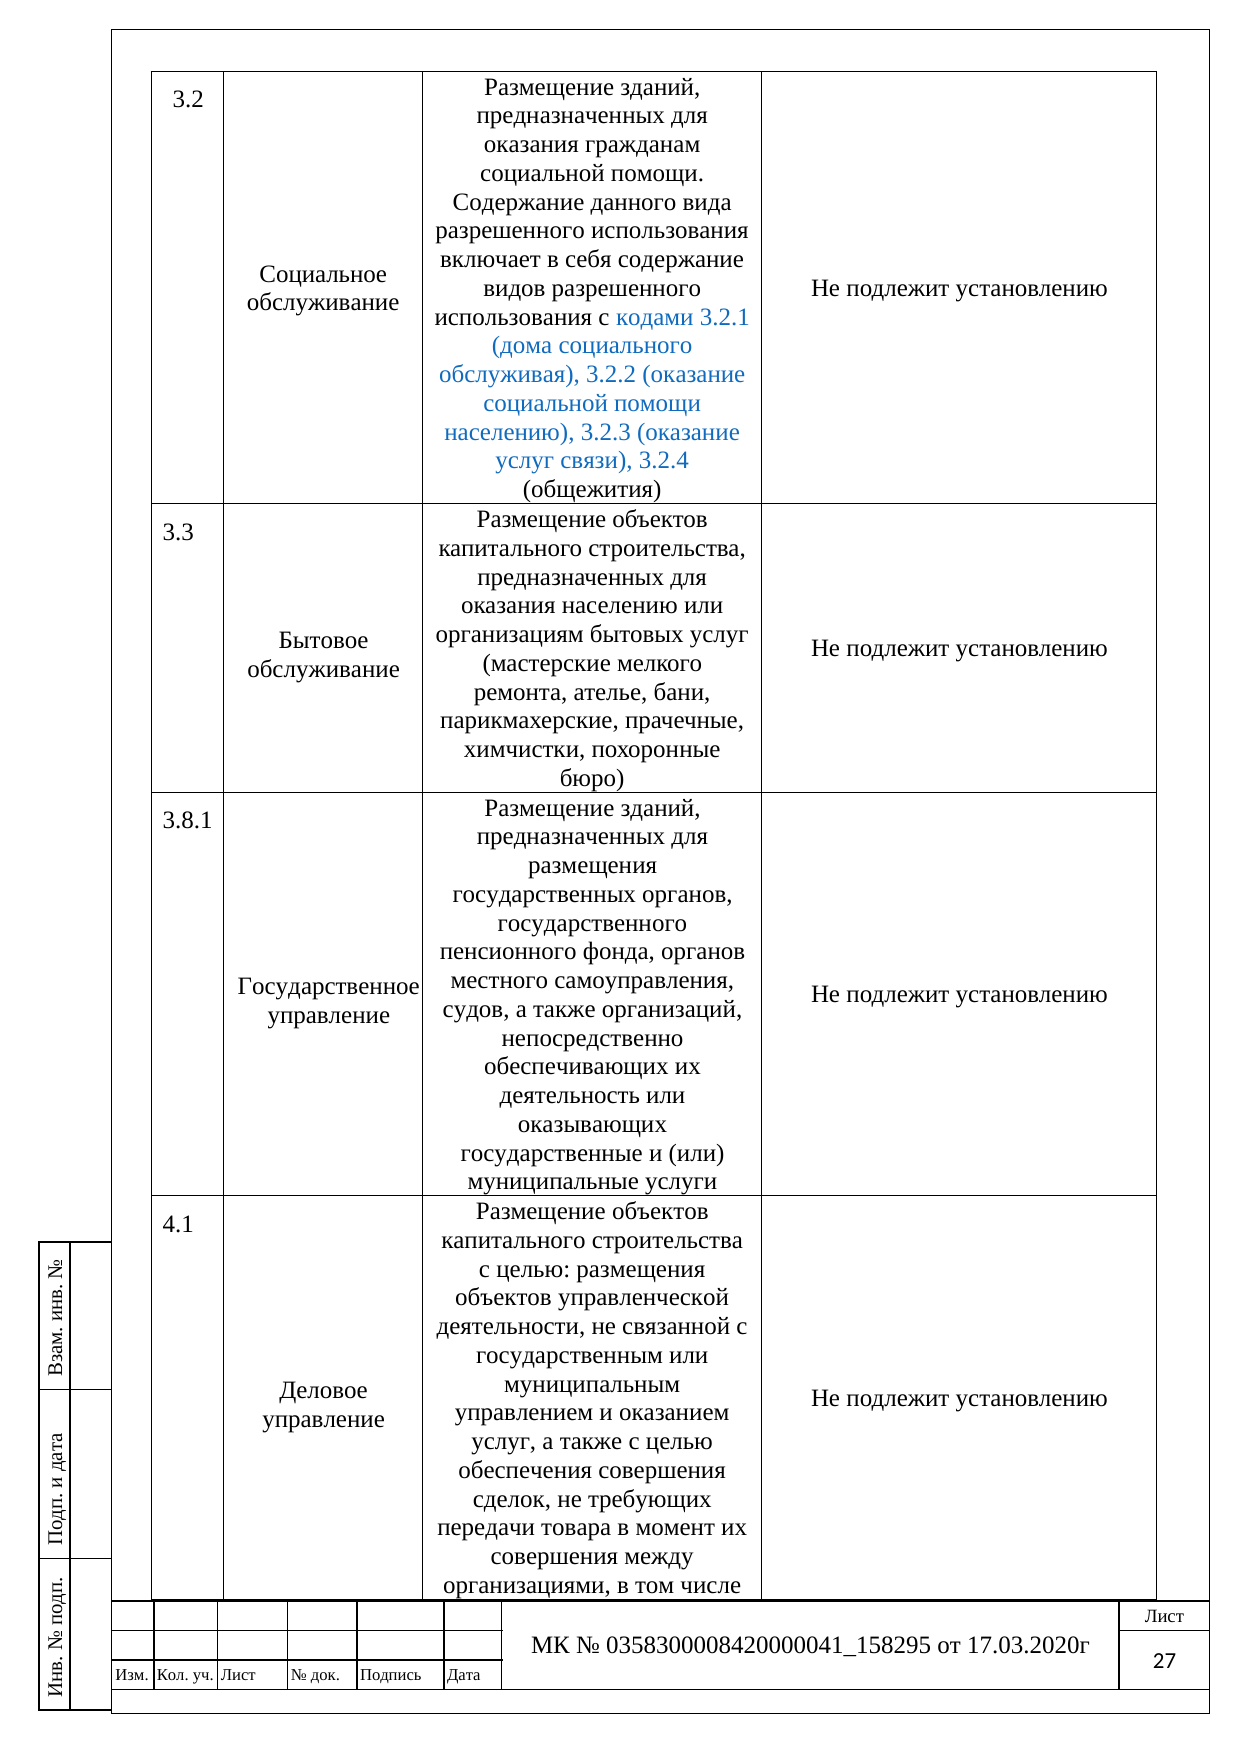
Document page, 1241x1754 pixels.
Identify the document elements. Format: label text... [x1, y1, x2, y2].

table_cell Не подлежит установлению [762, 504, 1156, 792]
table_cell Деловое управление [224, 1196, 422, 1599]
table_cell 4.1 [152, 1196, 223, 1599]
table_cell Размещение зданий, предназначенных для размещения государственных органов, государственного пенсионного фонда, органов местного самоуправления, судов, а также организаций, непосредственно обеспечивающих их деятельность или оказывающих государственные и (или) муниципальные услуги [423, 793, 761, 1195]
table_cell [762, 1196, 1156, 1599]
table_cell Бытовое обслуживание [224, 504, 422, 792]
table_cell Размещение объектов капитального строительства, предназначенных для оказания населению или организациям бытовых услуг (мастерские мелкого ремонта, ателье, бани, парикмахерские, прачечные, химчистки, похоронные бюро) [423, 504, 761, 792]
table_cell Социальное обслуживание [224, 72, 422, 503]
table_cell Размещение зданий, предназначенных для оказания гражданам социальной помощи. Содержание данного вида разрешенного использования включает в себя содержание видов разрешенного использования с кодами 3.2.1 (дома социального обслуживая), 3.2.2 (оказание социальной помощи населению), 3.2.3 (оказание услуг связи), 3.2.4 (общежития) [423, 72, 761, 503]
table_cell Не подлежит установлению [762, 793, 1156, 1195]
table_cell Не подлежит установлению [762, 72, 1156, 503]
table_cell 3.8.1 [152, 793, 223, 1195]
table_cell 3.3 [152, 504, 223, 792]
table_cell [423, 1196, 761, 1599]
table_cell Государственное управление [224, 793, 422, 1195]
table_cell 3.2 [152, 72, 223, 503]
